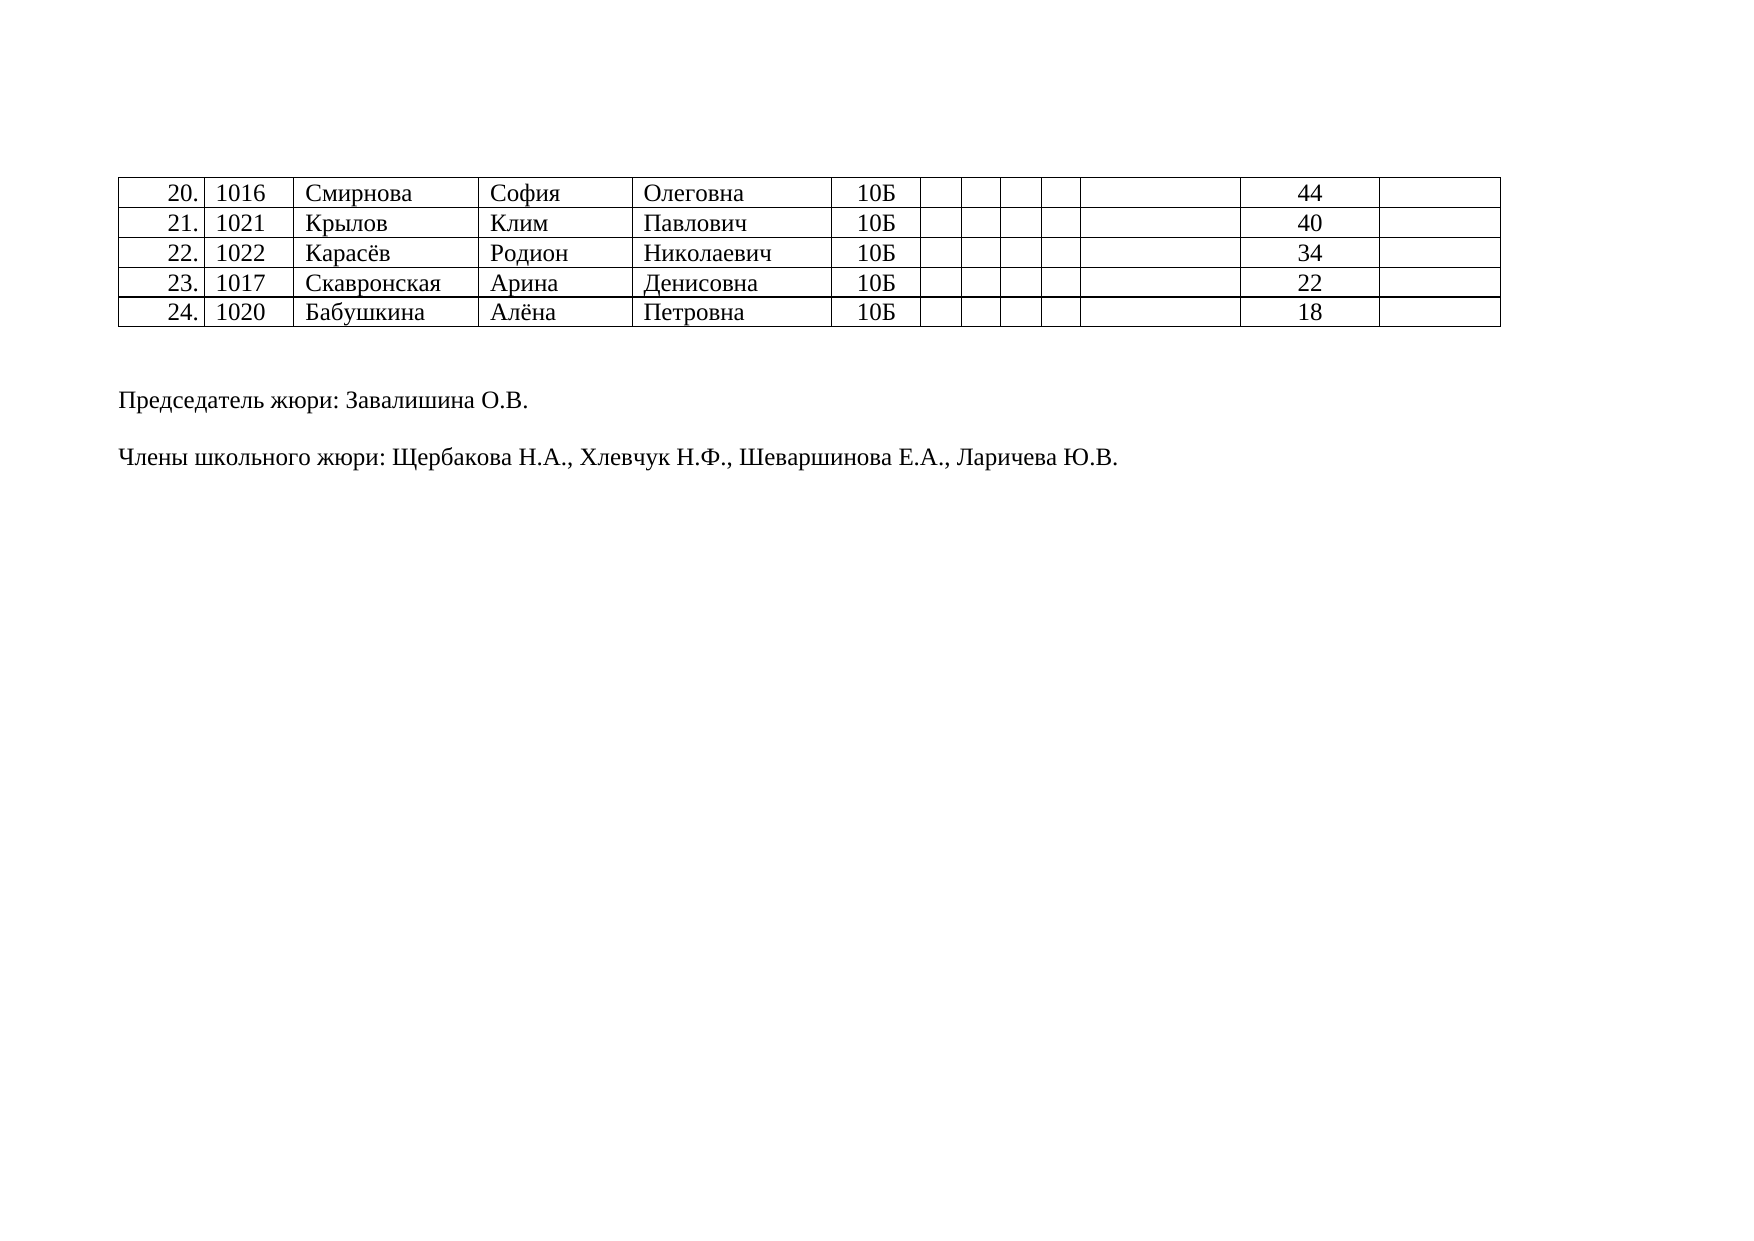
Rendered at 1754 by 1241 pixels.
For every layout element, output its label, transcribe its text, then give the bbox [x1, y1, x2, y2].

table_cell [119, 238, 204, 267]
text Председатель жюри: Завалишина О.В. [118, 385, 1636, 413]
table_cell Петровна [633, 298, 831, 326]
table_cell Павлович [633, 208, 831, 237]
table_cell [1042, 178, 1080, 207]
table_cell Крылов [294, 208, 478, 237]
table_cell [962, 298, 1000, 326]
table_cell [1001, 208, 1041, 237]
table_cell [921, 298, 961, 326]
table_cell Смирнова [294, 178, 478, 207]
table_cell Карасёв [294, 238, 478, 267]
table_cell 1017 [205, 268, 293, 296]
table_cell [921, 268, 961, 296]
table_cell [1001, 298, 1041, 326]
table_cell [962, 178, 1000, 207]
table_cell [1081, 178, 1240, 207]
table_cell Родион [479, 238, 632, 267]
table_cell [1001, 178, 1041, 207]
table_cell [1380, 238, 1500, 267]
table_cell 1016 [205, 178, 293, 207]
table_cell [119, 178, 204, 207]
table_cell Николаевич [633, 238, 831, 267]
table_cell 1021 [205, 208, 293, 237]
table_cell 22 [1241, 268, 1379, 296]
table_cell [1081, 208, 1240, 237]
table_cell [1042, 208, 1080, 237]
text Члены школьного жюри: Щербакова Н.А., Хлевчук Н.Ф., Шеваршинова Е.А., Ларичева Ю.В. [118, 442, 1636, 471]
table_cell Скавронская [294, 268, 478, 296]
table_cell [119, 268, 204, 296]
table_cell [962, 238, 1000, 267]
table_cell Арина [479, 268, 632, 296]
table_cell 10Б [832, 178, 920, 207]
table_cell 44 [1241, 178, 1379, 207]
table_cell [921, 208, 961, 237]
table_cell 34 [1241, 238, 1379, 267]
table_cell [1380, 268, 1500, 296]
table_cell [921, 178, 961, 207]
table_cell 1022 [205, 238, 293, 267]
table_cell [1001, 238, 1041, 267]
table_cell [1380, 208, 1500, 237]
table_cell [962, 268, 1000, 296]
table_cell [962, 208, 1000, 237]
table_cell Алёна [479, 298, 632, 326]
table_cell 10Б [832, 208, 920, 237]
table_cell [1081, 268, 1240, 296]
table_cell [921, 238, 961, 267]
table_cell 10Б [832, 238, 920, 267]
table_cell [119, 208, 204, 237]
table_cell Бабушкина [294, 298, 478, 326]
table_cell [1081, 298, 1240, 326]
table_cell [1042, 298, 1080, 326]
table_cell 10Б [832, 298, 920, 326]
table_cell Олеговна [633, 178, 831, 207]
table_cell [1042, 268, 1080, 296]
table_cell 40 [1241, 208, 1379, 237]
table_cell 10Б [832, 268, 920, 296]
table_cell [1380, 178, 1500, 207]
table_cell София [479, 178, 632, 207]
table_cell [1001, 268, 1041, 296]
table_cell 18 [1241, 298, 1379, 326]
table_cell Клим [479, 208, 632, 237]
table_cell [1380, 298, 1500, 326]
table_cell [1081, 238, 1240, 267]
table_cell [1042, 238, 1080, 267]
table_cell [119, 298, 204, 326]
table_cell Денисовна [633, 268, 831, 296]
table_cell 1020 [205, 298, 293, 326]
